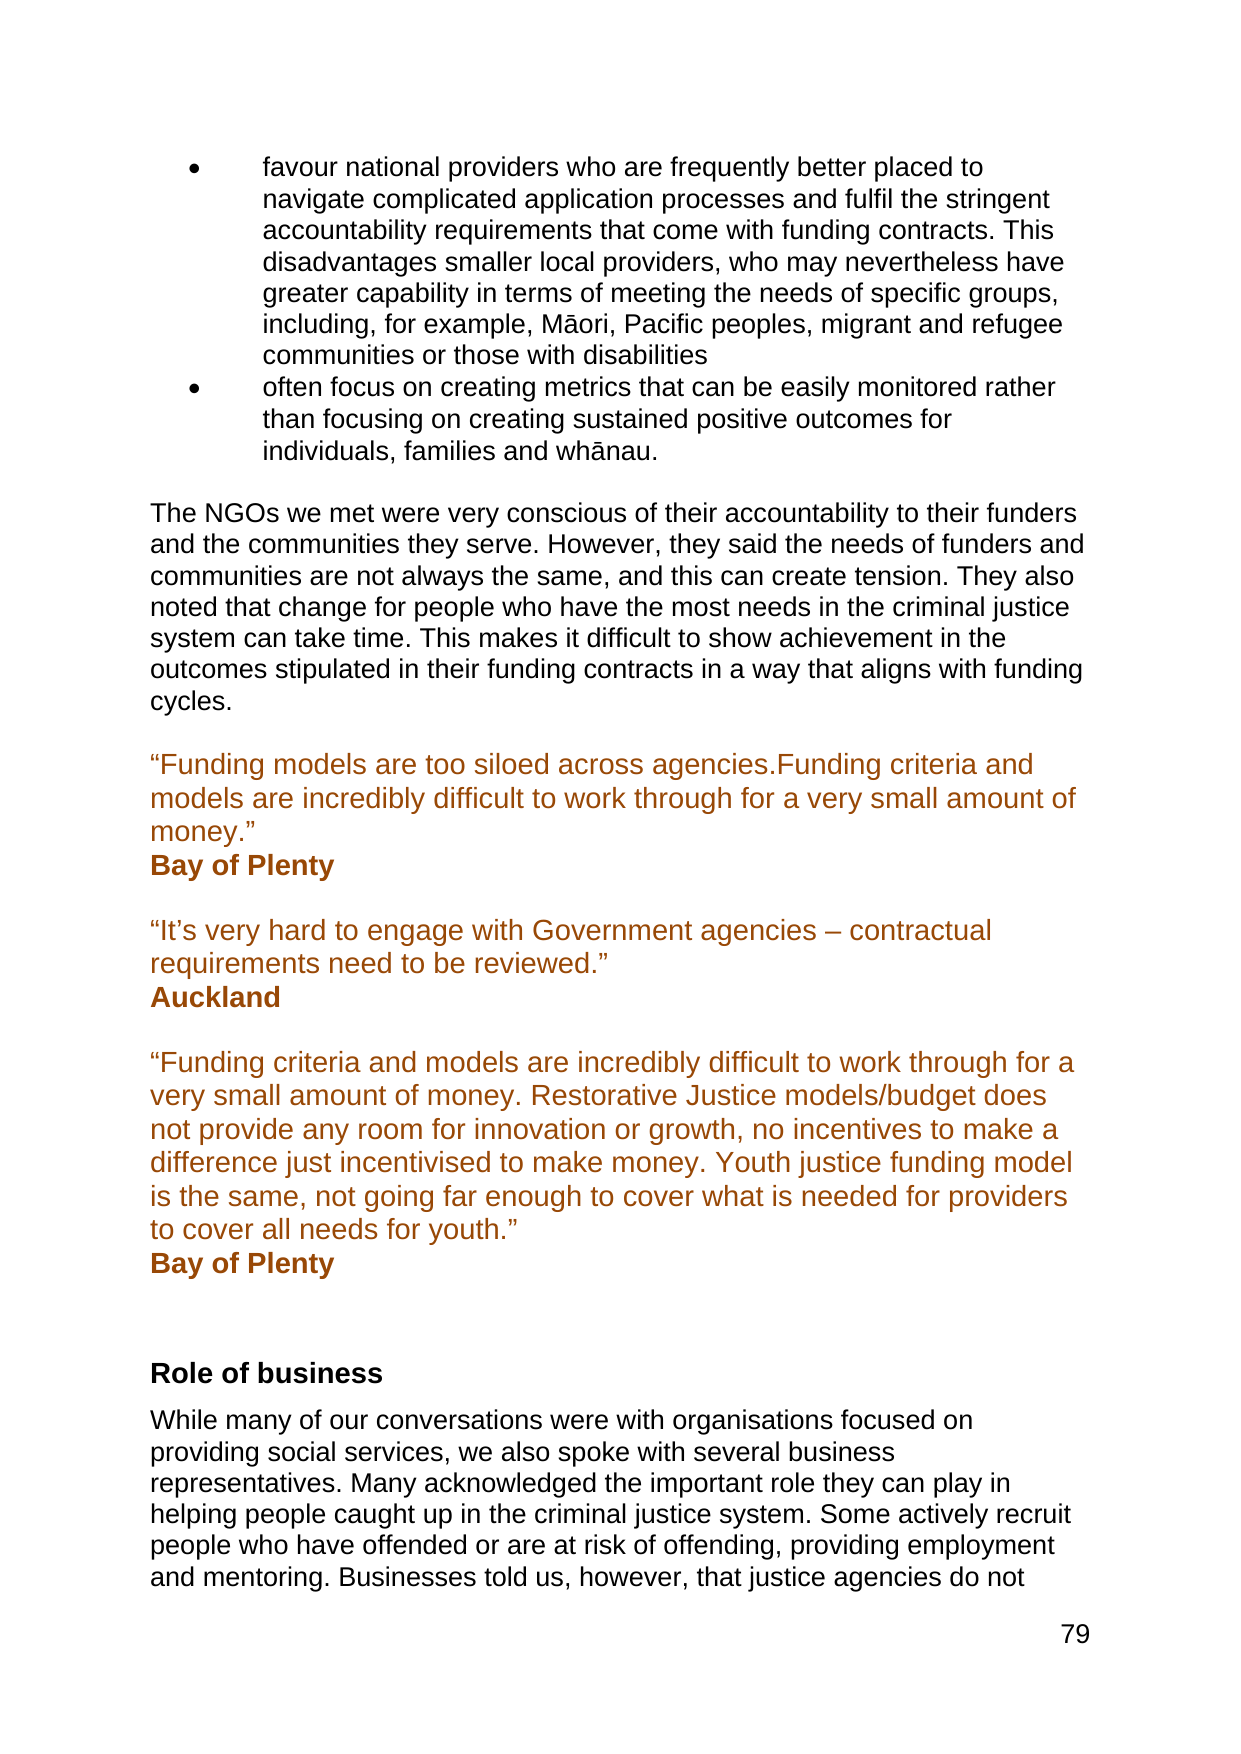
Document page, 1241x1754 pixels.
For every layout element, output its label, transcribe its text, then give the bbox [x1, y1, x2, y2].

list Bay of Plenty [150, 848, 1090, 881]
list The NGOs we met were very conscious of their accountability to their funders and the communities they serve. However, they said the needs of funders and communities are not always the same, and this can create tension. They also noted that change for people who have the most needs in the criminal justice system can take time. This makes it difficult to show achievement in the outcomes stipulated in their funding contracts in a way that aligns with funding cycles. [150, 497, 1090, 716]
list “Funding models are too siloed across agencies.Funding criteria and models are incredibly difficult to work through for a very small amount of money.” [150, 747, 1090, 848]
subtitle Role of business [150, 1348, 1090, 1392]
list often focus on creating metrics that can be easily monitored rather than focusing on creating sustained positive outcomes for individuals, families and whānau. [187, 371, 1090, 497]
list “Funding criteria and models are incredibly difficult to work through for a very small amount of money. Restorative Justice models/budget does not provide any room for innovation or growth, no incentives to make a difference just incentivised to make money. Youth justice funding model is the same, not going far enough to cover what is needed for providers to cover all needs for youth.” [150, 1044, 1090, 1246]
list Auckland [150, 980, 1090, 1013]
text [150, 1404, 1090, 1592]
list “It’s very hard to engage with Government agencies – contractual requirements need to be reviewed.” [150, 913, 1090, 980]
list favour national providers who are frequently better placed to navigate complicated application processes and fulfil the stringent accountability requirements that come with funding contracts. This disadvantages smaller local providers, who may nevertheless have greater capability in terms of meeting the needs of specific groups, including, for example, Māori, Pacific peoples, migrant and refugee communities or those with disabilities [187, 150, 1090, 371]
list Bay of Plenty [150, 1246, 1090, 1279]
